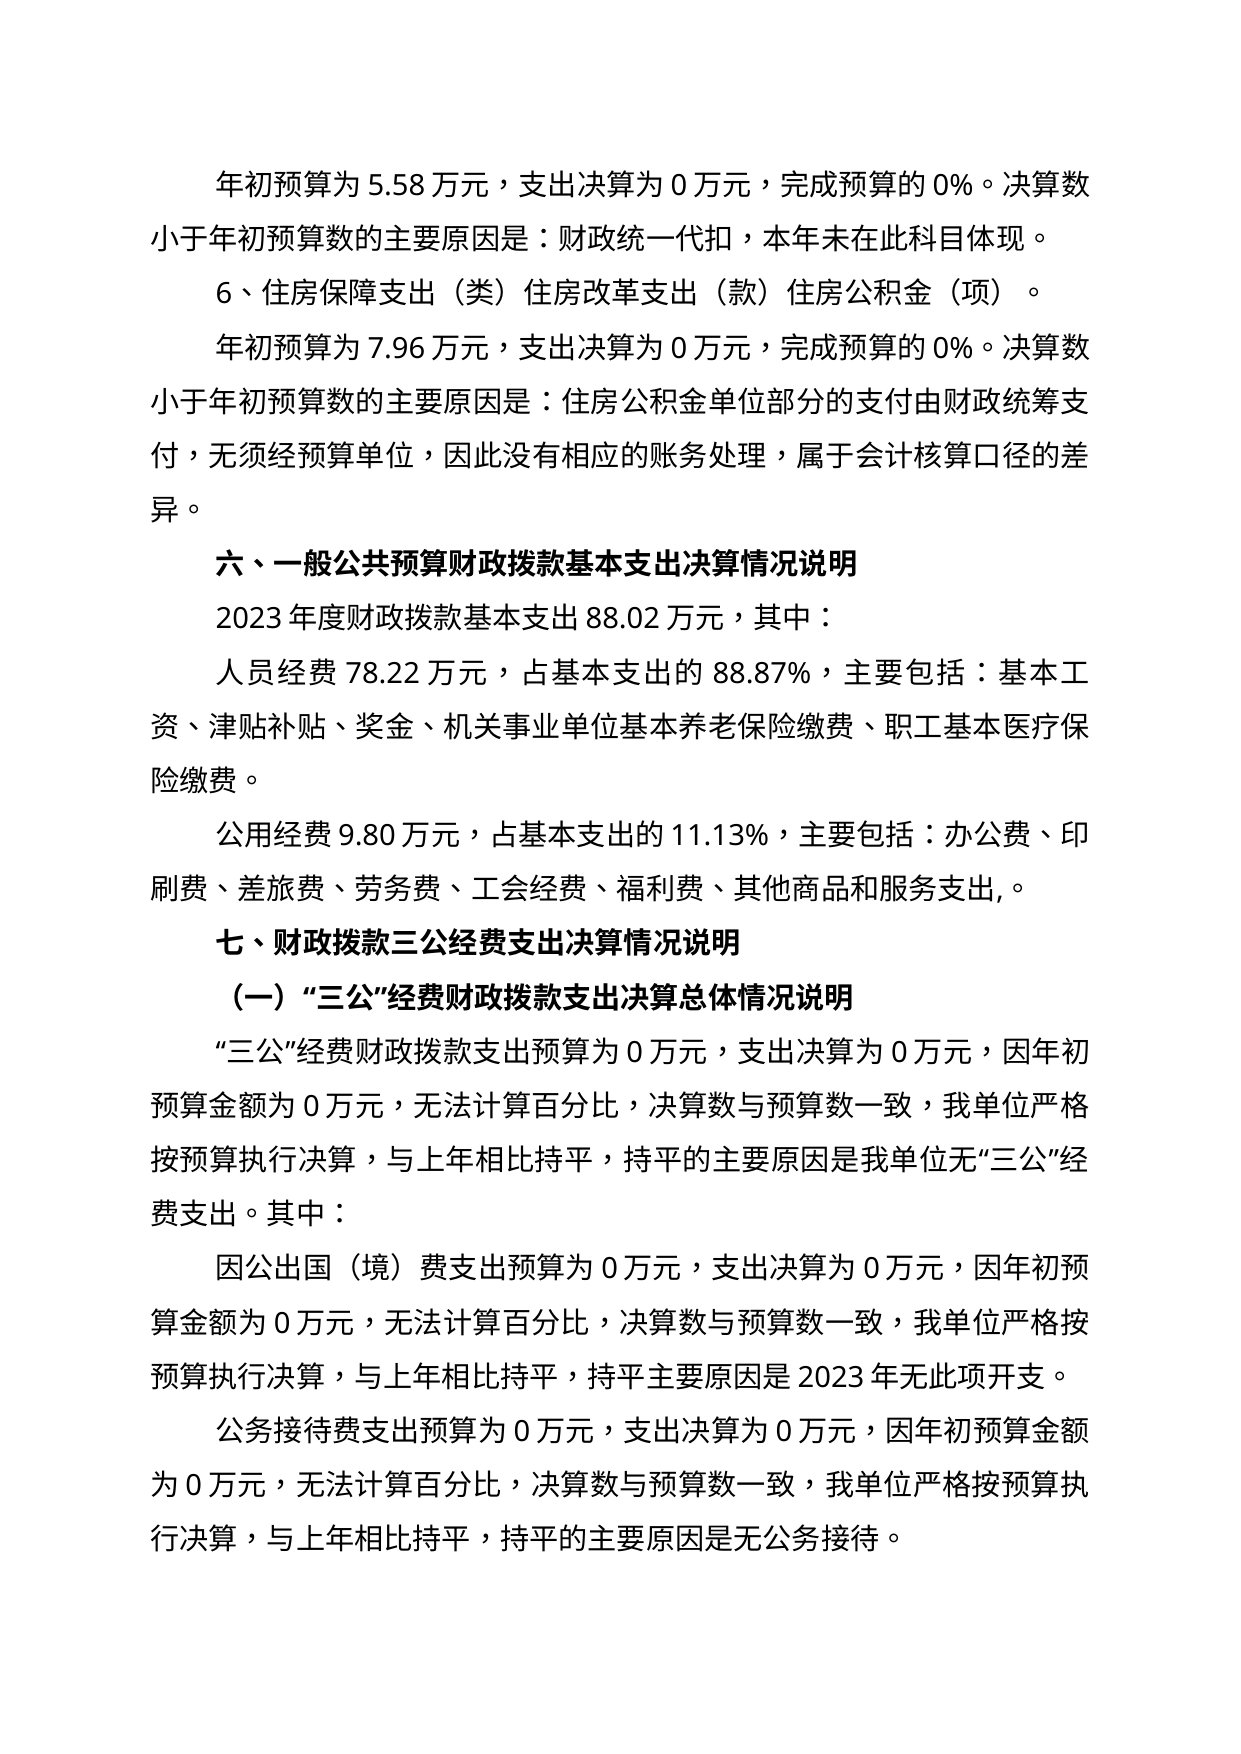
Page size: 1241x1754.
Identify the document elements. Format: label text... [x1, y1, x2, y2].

text 公用经费9.80万元，占基本支出的11.13%，主要包括：办公费、印刷费、差旅费、劳务费、工会经费、福利费、其他商品和服务支出,。 [150, 800, 1090, 908]
text （一）“三公”经费财政拨款支出决算总体情况说明 [150, 962, 1090, 1017]
text 七、财政拨款三公经费支出决算情况说明 [150, 908, 1090, 962]
text “三公”经费财政拨款支出预算为0万元，支出决算为0万元，因年初预算金额为0万元，无法计算百分比，决算数与预算数一致，我单位严格按预算执行决算，与上年相比持平，持平的主要原因是我单位无“三公”经费支出。其中： [150, 1017, 1090, 1233]
text 6、住房保障支出（类）住房改革支出（款）住房公积金（项）。 [150, 258, 1090, 312]
text 六、一般公共预算财政拨款基本支出决算情况说明 [150, 529, 1090, 583]
text 人员经费78.22万元，占基本支出的88.87%，主要包括：基本工资、津贴补贴、奖金、机关事业单位基本养老保险缴费、职工基本医疗保险缴费。 [150, 637, 1090, 800]
text 年初预算为5.58万元，支出决算为0万元，完成预算的0%。决算数小于年初预算数的主要原因是：财政统一代扣，本年未在此科目体现。 [150, 150, 1090, 258]
text 因公出国（境）费支出预算为0万元，支出决算为0万元，因年初预算金额为0万元，无法计算百分比，决算数与预算数一致，我单位严格按预算执行决算，与上年相比持平，持平主要原因是2023年无此项开支。 [150, 1233, 1090, 1396]
text 年初预算为7.96万元，支出决算为0万元，完成预算的0%。决算数小于年初预算数的主要原因是：住房公积金单位部分的支付由财政统筹支付，无须经预算单位，因此没有相应的账务处理，属于会计核算口径的差异。 [150, 312, 1090, 529]
text 公务接待费支出预算为0万元，支出决算为0万元，因年初预算金额为0万元，无法计算百分比，决算数与预算数一致，我单位严格按预算执行决算，与上年相比持平，持平的主要原因是无公务接待。 [150, 1396, 1090, 1558]
text 2023年度财政拨款基本支出88.02万元，其中： [150, 583, 1090, 637]
